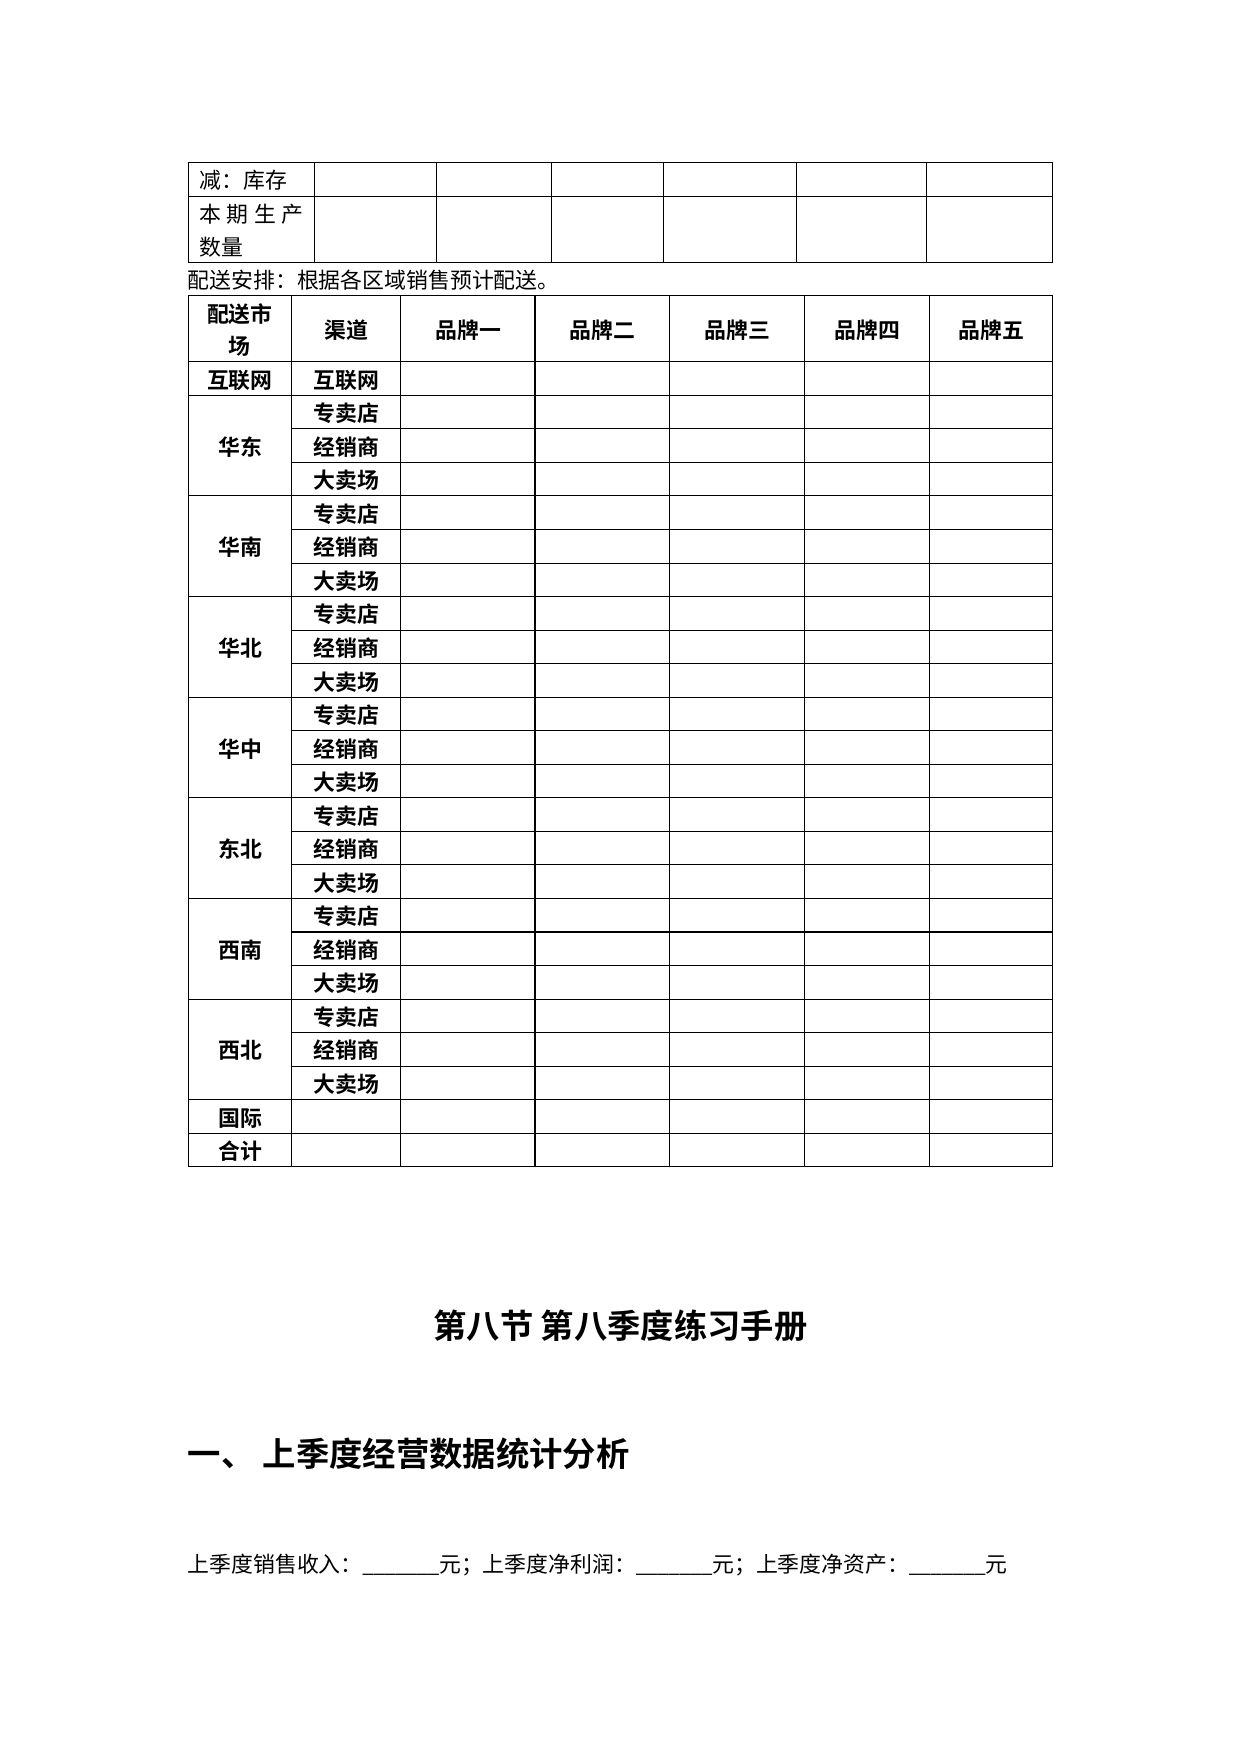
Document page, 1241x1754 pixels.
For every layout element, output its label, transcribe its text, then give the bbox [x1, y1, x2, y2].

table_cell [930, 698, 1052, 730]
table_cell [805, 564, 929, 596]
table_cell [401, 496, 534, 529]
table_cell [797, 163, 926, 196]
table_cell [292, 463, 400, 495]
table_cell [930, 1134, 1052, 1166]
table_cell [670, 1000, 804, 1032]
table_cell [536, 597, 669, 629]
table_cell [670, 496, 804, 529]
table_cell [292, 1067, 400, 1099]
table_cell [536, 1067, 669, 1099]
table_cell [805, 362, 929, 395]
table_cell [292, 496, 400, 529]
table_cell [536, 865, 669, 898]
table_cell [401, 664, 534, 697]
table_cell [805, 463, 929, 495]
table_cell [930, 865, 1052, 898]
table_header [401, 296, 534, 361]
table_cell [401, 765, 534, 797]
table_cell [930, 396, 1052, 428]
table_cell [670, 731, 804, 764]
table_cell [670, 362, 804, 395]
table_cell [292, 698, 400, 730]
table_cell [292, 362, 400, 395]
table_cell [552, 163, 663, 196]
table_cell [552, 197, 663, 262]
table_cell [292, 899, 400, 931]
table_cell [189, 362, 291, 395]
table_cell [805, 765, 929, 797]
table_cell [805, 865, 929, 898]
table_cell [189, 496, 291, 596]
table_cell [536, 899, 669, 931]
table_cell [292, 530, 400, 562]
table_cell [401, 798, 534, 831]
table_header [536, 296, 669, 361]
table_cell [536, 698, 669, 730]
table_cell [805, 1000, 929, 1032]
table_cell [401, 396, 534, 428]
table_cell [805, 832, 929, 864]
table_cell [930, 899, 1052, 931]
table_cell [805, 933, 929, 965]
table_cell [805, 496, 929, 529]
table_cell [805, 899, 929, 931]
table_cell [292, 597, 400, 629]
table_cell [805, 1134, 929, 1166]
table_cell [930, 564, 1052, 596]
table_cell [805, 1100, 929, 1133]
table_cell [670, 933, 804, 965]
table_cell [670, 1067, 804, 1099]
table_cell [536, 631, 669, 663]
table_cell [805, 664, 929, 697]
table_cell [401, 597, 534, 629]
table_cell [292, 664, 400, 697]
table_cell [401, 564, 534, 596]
text 上季度销售收入：_______元；上季度净利润：_______元；上季度净资产：_______元 [187, 1546, 1053, 1579]
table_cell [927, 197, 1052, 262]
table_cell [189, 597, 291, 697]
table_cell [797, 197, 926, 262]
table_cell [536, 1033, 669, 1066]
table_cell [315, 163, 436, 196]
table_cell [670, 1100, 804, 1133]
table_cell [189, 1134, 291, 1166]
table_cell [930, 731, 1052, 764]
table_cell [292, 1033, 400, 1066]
subtitle 上季度经营数据统计分析 [187, 1419, 1053, 1484]
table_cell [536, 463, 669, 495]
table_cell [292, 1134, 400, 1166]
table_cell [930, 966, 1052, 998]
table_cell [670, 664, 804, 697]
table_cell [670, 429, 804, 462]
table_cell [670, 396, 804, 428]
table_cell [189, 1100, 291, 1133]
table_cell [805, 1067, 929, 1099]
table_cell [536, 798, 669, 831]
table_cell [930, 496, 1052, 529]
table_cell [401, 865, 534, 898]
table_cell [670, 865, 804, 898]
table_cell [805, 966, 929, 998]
subtitle 第八节 第八季度练习手册 [187, 1292, 1053, 1357]
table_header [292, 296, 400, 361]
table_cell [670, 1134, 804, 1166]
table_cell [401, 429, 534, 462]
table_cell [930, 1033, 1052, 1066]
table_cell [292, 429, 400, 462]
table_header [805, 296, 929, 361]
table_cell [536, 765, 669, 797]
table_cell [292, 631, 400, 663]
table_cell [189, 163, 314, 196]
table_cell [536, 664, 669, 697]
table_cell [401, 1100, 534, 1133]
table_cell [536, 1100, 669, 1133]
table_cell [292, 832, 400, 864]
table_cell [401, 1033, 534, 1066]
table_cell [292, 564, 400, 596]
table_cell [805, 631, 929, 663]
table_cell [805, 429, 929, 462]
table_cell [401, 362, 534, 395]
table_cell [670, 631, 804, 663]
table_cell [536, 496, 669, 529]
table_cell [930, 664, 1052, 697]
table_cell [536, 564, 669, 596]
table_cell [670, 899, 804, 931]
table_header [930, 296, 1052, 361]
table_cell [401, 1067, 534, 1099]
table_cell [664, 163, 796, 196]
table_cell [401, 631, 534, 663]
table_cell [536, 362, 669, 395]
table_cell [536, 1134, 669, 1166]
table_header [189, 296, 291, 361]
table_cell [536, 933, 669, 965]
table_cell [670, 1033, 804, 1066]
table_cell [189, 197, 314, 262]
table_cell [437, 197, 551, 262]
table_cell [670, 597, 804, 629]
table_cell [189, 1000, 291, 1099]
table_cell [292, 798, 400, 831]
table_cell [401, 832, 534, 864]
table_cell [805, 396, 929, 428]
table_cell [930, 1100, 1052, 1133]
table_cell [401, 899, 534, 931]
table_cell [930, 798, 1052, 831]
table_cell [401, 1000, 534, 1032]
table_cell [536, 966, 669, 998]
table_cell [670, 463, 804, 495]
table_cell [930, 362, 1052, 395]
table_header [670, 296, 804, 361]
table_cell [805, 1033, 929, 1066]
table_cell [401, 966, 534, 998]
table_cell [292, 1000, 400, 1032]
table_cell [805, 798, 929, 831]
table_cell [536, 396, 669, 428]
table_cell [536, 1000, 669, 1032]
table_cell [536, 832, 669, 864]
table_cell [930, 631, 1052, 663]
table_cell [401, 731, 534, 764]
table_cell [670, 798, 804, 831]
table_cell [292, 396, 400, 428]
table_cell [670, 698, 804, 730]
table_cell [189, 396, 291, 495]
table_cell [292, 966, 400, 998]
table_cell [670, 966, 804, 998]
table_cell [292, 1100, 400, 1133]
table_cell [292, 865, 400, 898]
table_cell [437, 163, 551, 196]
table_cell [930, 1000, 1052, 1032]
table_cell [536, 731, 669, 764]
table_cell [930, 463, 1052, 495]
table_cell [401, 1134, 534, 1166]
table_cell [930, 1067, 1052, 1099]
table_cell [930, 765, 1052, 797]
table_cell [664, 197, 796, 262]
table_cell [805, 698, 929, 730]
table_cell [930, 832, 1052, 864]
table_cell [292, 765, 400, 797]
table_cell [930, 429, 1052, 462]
text 配送安排：根据各区域销售预计配送。 [187, 263, 1053, 295]
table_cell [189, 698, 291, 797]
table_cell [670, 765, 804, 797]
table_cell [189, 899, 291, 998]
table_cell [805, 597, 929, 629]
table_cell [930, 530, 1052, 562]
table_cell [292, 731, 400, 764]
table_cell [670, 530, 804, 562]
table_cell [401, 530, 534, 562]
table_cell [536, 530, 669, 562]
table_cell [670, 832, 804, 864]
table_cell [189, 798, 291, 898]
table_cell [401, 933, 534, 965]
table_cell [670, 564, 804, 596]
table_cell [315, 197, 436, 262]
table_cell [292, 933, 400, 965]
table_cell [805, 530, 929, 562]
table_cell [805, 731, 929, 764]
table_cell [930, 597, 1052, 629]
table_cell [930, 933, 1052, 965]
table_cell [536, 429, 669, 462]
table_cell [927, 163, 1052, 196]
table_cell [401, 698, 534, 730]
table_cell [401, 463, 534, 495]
